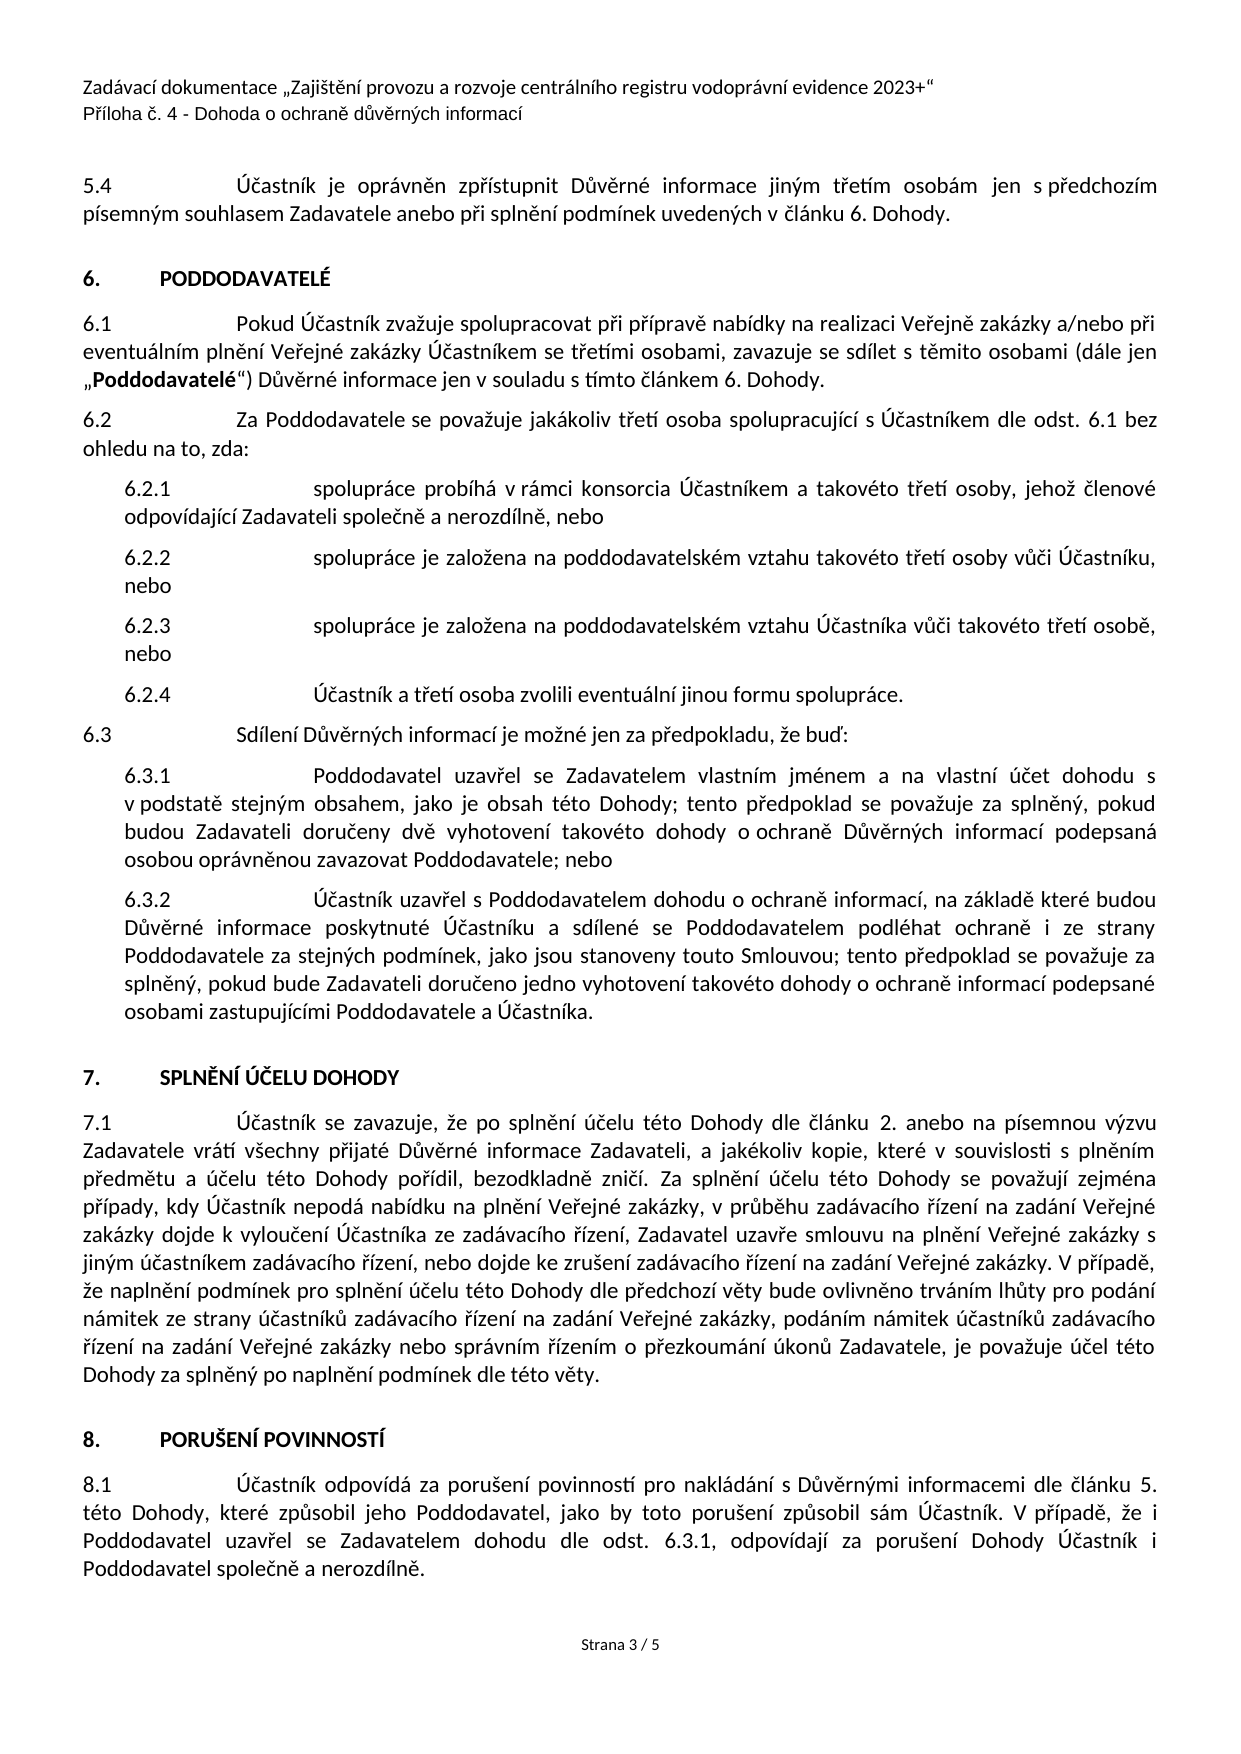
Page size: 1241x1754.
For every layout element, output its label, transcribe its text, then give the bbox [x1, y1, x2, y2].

text PODDODAVATELÉ [83, 264, 1157, 292]
text Za Poddodavatele se považuje jakákoliv třetí osoba spolupracující s Účastníkem dle odst. 6.1 bez ohledu na to, zda: [83, 406, 1157, 462]
list Účastník uzavřel s Poddodavatelem dohodu o ochraně informací, na základě které budou Důvěrné informace poskytnuté Účastníku a sdílené se Poddodavatelem podléhat ochraně i ze strany Poddodavatele za stejných podmínek, jako jsou stanoveny touto Smlouvou; tento předpoklad se považuje za splněný, pokud bude Zadavateli doručeno jedno vyhotovení takovéto dohody o ochraně informací podepsané osobami zastupujícími Poddodavatele a Účastníka. [124, 885, 1157, 1026]
text Účastník je oprávněn zpřístupnit Důvěrné informace jiným třetím osobám jen s předchozím písemným souhlasem Zadavatele anebo při splnění podmínek uvedených v článku 6. Dohody. [83, 171, 1157, 227]
text Pokud Účastník zvažuje spolupracovat při přípravě nabídky na realizaci Veřejně zakázky a/nebo při eventuálním plnění Veřejné zakázky Účastníkem se třetími osobami, zavazuje se sdílet s těmito osobami (dále jen „Poddodavatelé“) Důvěrné informace jen v souladu s tímto článkem 6. Dohody. [83, 309, 1157, 393]
list SPLNĚNÍ ÚČELU DOHODY [83, 1063, 1157, 1091]
list spolupráce je založena na poddodavatelském vztahu Účastníka vůči takovéto třetí osobě, nebo [124, 611, 1157, 667]
text Účastník odpovídá za porušení povinností pro nakládání s Důvěrnými informacemi dle článku 5. této Dohody, které způsobil jeho Poddodavatel, jako by toto porušení způsobil sám Účastník. V případě, že i Poddodavatel uzavřel se Zadavatelem dohodu dle odst. 6.3.1, odpovídají za porušení Dohody Účastník i Poddodavatel společně a nerozdílně. [83, 1470, 1157, 1582]
list Poddodavatel uzavřel se Zadavatelem vlastním jménem a na vlastní účet dohodu s v podstatě stejným obsahem, jako je obsah této Dohody; tento předpoklad se považuje za splněný, pokud budou Zadavateli doručeny dvě vyhotovení takovéto dohody o ochraně Důvěrných informací podepsaná osobou oprávněnou zavazovat Poddodavatele; nebo [124, 761, 1157, 873]
list Účastník a třetí osoba zvolili eventuální jinou formu spolupráce. [124, 680, 1157, 708]
list spolupráce je založena na poddodavatelském vztahu takovéto třetí osoby vůči Účastníku, nebo [124, 543, 1157, 599]
text Účastník se zavazuje, že po splnění účelu této Dohody dle článku 2. anebo na písemnou výzvu Zadavatele vrátí všechny přijaté Důvěrné informace Zadavateli, a jakékoliv kopie, které v souvislosti s plněním předmětu a účelu této Dohody pořídil, bezodkladně zničí. Za splnění účelu této Dohody se považují zejména případy, kdy Účastník nepodá nabídku na plnění Veřejné zakázky, v průběhu zadávacího řízení na zadání Veřejné zakázky dojde k vyloučení Účastníka ze zadávacího řízení, Zadavatel uzavře smlouvu na plnění Veřejné zakázky s jiným účastníkem zadávacího řízení, nebo dojde ke zrušení zadávacího řízení na zadání Veřejné zakázky. V případě, že naplnění podmínek pro splnění účelu této Dohody dle předchozí věty bude ovlivněno trváním lhůty pro podání námitek ze strany účastníků zadávacího řízení na zadání Veřejné zakázky, podáním námitek účastníků zadávacího řízení na zadání Veřejné zakázky nebo správním řízením o přezkoumání úkonů Zadavatele, je považuje účel této Dohody za splněný po naplnění podmínek dle této věty. [83, 1108, 1157, 1388]
list PORUŠENÍ POVINNOSTÍ [83, 1425, 1157, 1453]
list spolupráce probíhá v rámci konsorcia Účastníkem a takovéto třetí osoby, jehož členové odpovídající Zadavateli společně a nerozdílně, nebo [124, 474, 1157, 530]
text Sdílení Důvěrných informací je možné jen za předpokladu, že buď: [83, 720, 1157, 748]
